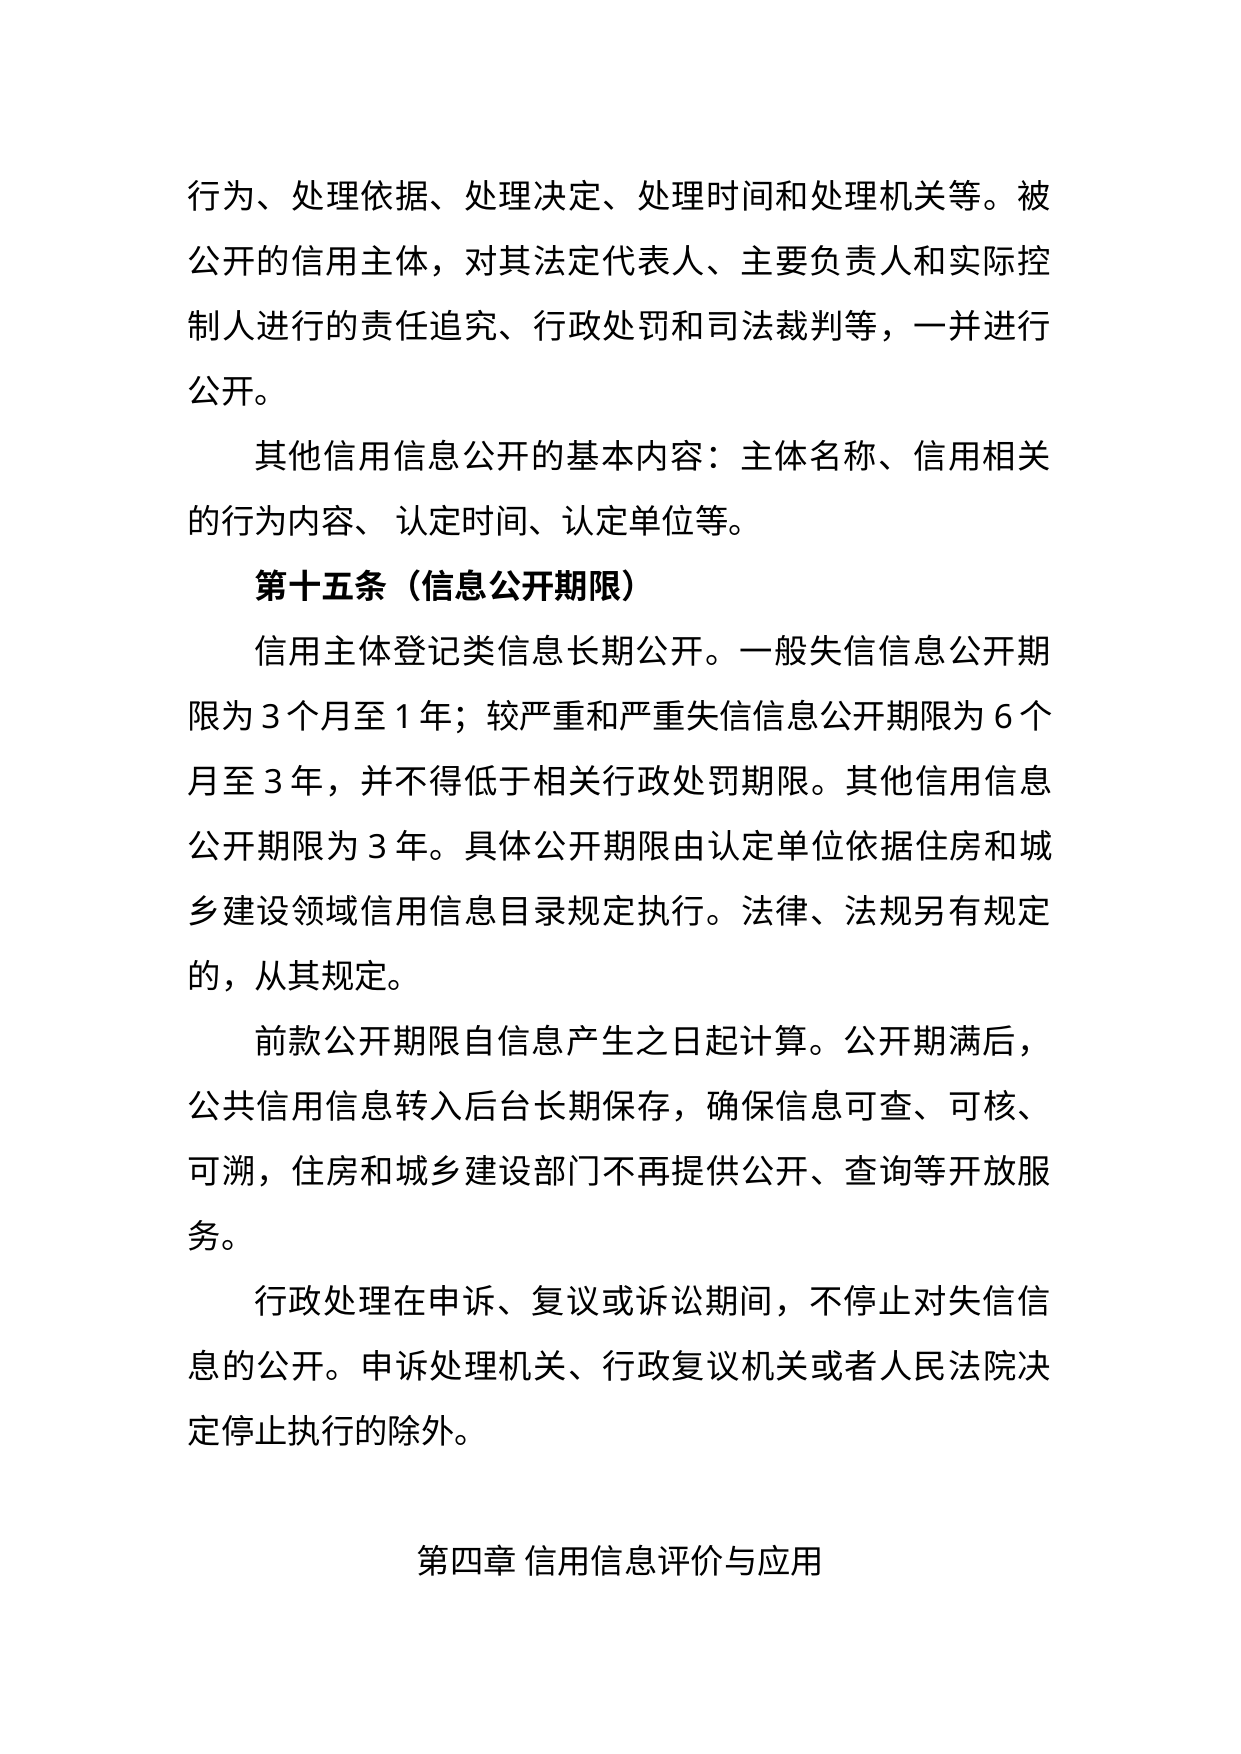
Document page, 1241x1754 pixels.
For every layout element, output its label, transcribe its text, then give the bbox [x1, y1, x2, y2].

text 前款公开期限自信息产生之日起计算。公开期满后，公共信用信息转入后台长期保存，确保信息可查、可核、可溯，住房和城乡建设部门不再提供公开、查询等开放服务。 [187, 1007, 1053, 1267]
text 第十五条（信息公开期限） [187, 552, 1053, 617]
text 第四章 信用信息评价与应用 [187, 1527, 1053, 1592]
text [187, 162, 1053, 422]
text 行政处理在申诉、复议或诉讼期间，不停止对失信信息的公开。申诉处理机关、行政复议机关或者人民法院决定停止执行的除外。 [187, 1267, 1053, 1462]
text 其他信用信息公开的基本内容：主体名称、信用相关的行为内容、 认定时间、认定单位等。 [187, 422, 1053, 552]
text 信用主体登记类信息长期公开。一般失信信息公开期限为3个月至1年；较严重和严重失信信息公开期限为6个月至3年，并不得低于相关行政处罚期限。其他信用信息公开期限为3年。具体公开期限由认定单位依据住房和城乡建设领域信用信息目录规定执行。法律、法规另有规定的，从其规定。 [187, 617, 1053, 1007]
